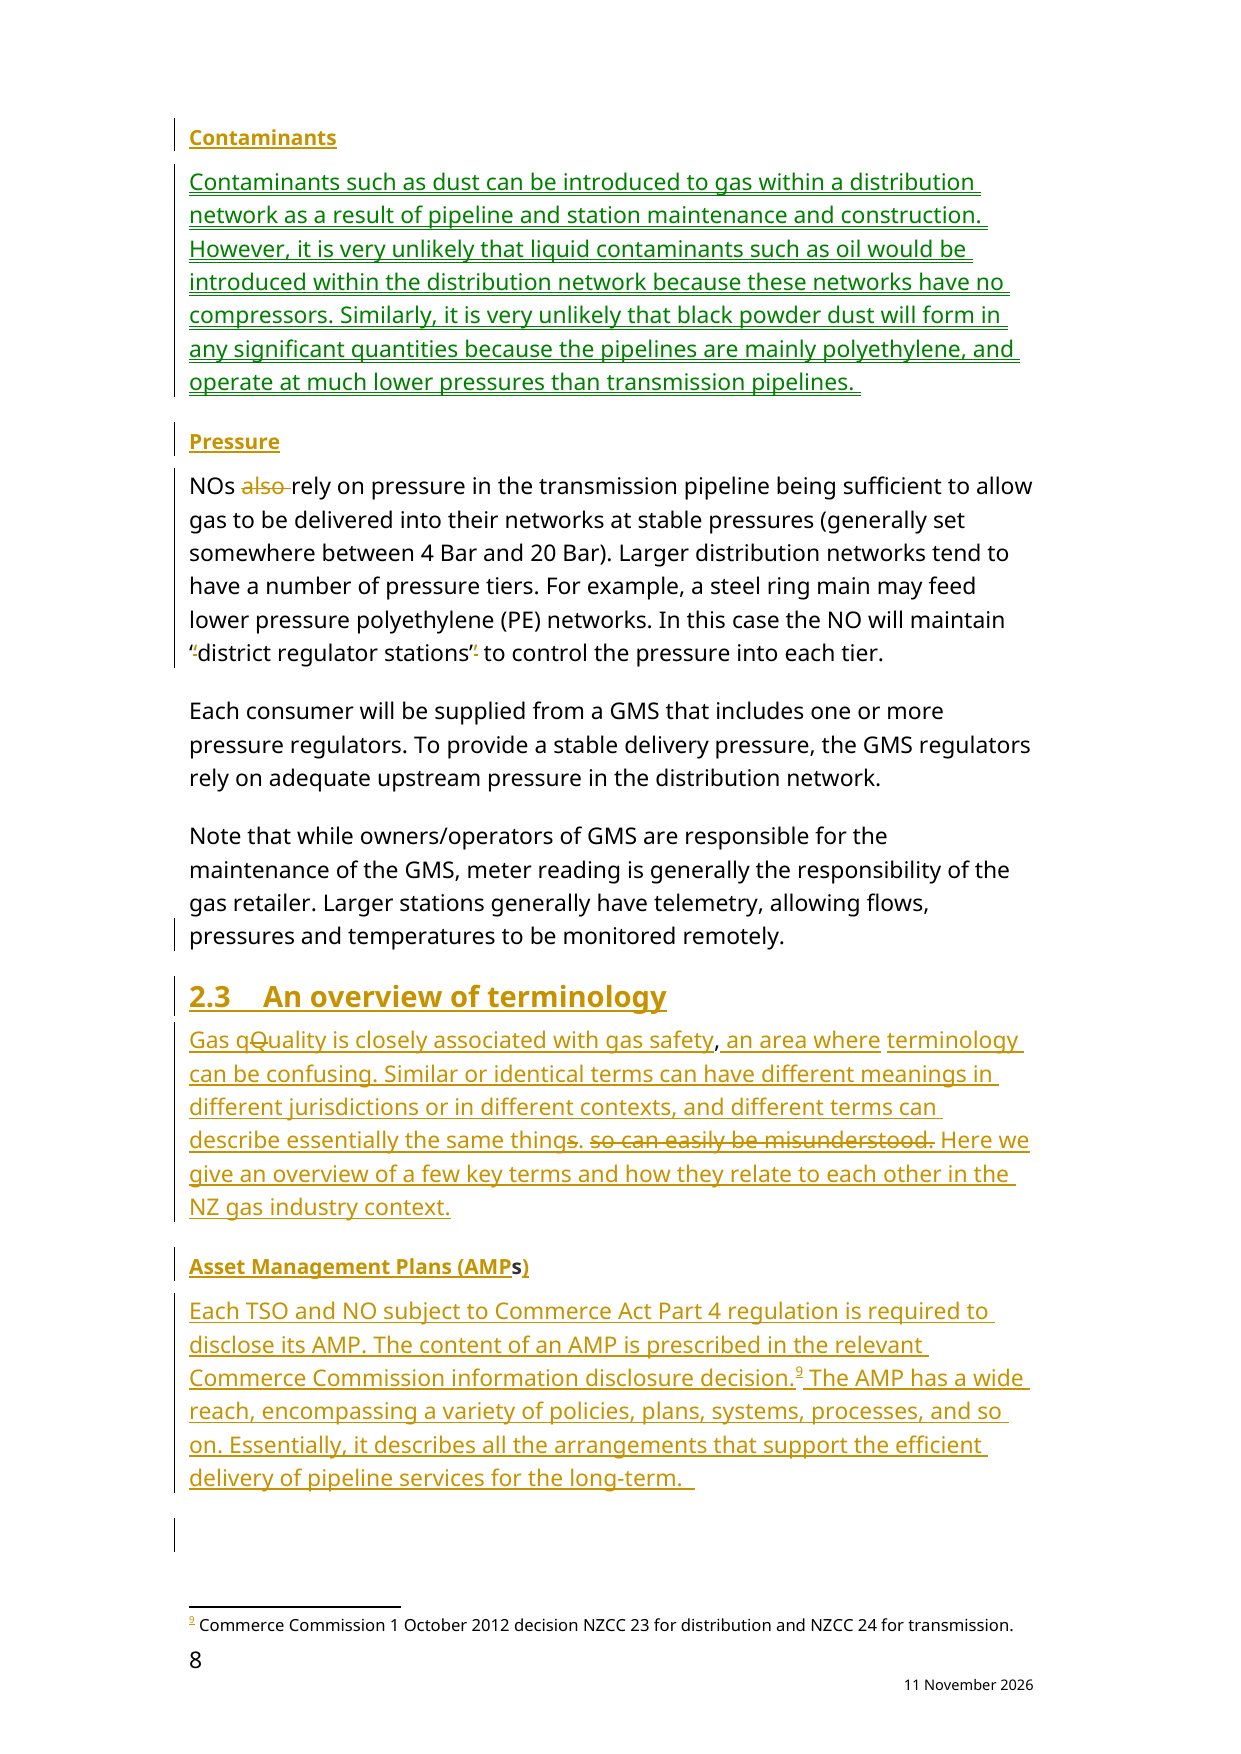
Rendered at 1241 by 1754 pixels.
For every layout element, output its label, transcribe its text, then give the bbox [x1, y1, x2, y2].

text NOs rely on pressure in the transmission pipeline being sufficient to allow gas to be delivered into their networks at stable pressures (generally set somewhere between 4 Bar and 20 Bar). Larger distribution networks tend to have a number of pressure tiers. For example, a steel ring main may feed lower pressure polyethylene (PE) networks. In this case the NO will maintain ‘district regulator stations’ to control the pressure into each tier. [189, 468, 1033, 668]
text Note that while owners/operators of GMS are responsible for the maintenance of the GMS, meter reading is generally the responsibility of the gas retailer. Larger stations generally have telemetry, allowing flows, pressures and temperatures to be monitored remotely. [189, 818, 1033, 951]
subtitle s [189, 1247, 1033, 1281]
text Each consumer will be supplied from a GMS that includes one or more pressure regulators. To provide a stable delivery pressure, the GMS regulators rely on adequate upstream pressure in the distribution network. [189, 693, 1033, 793]
text , [189, 1022, 1033, 1222]
